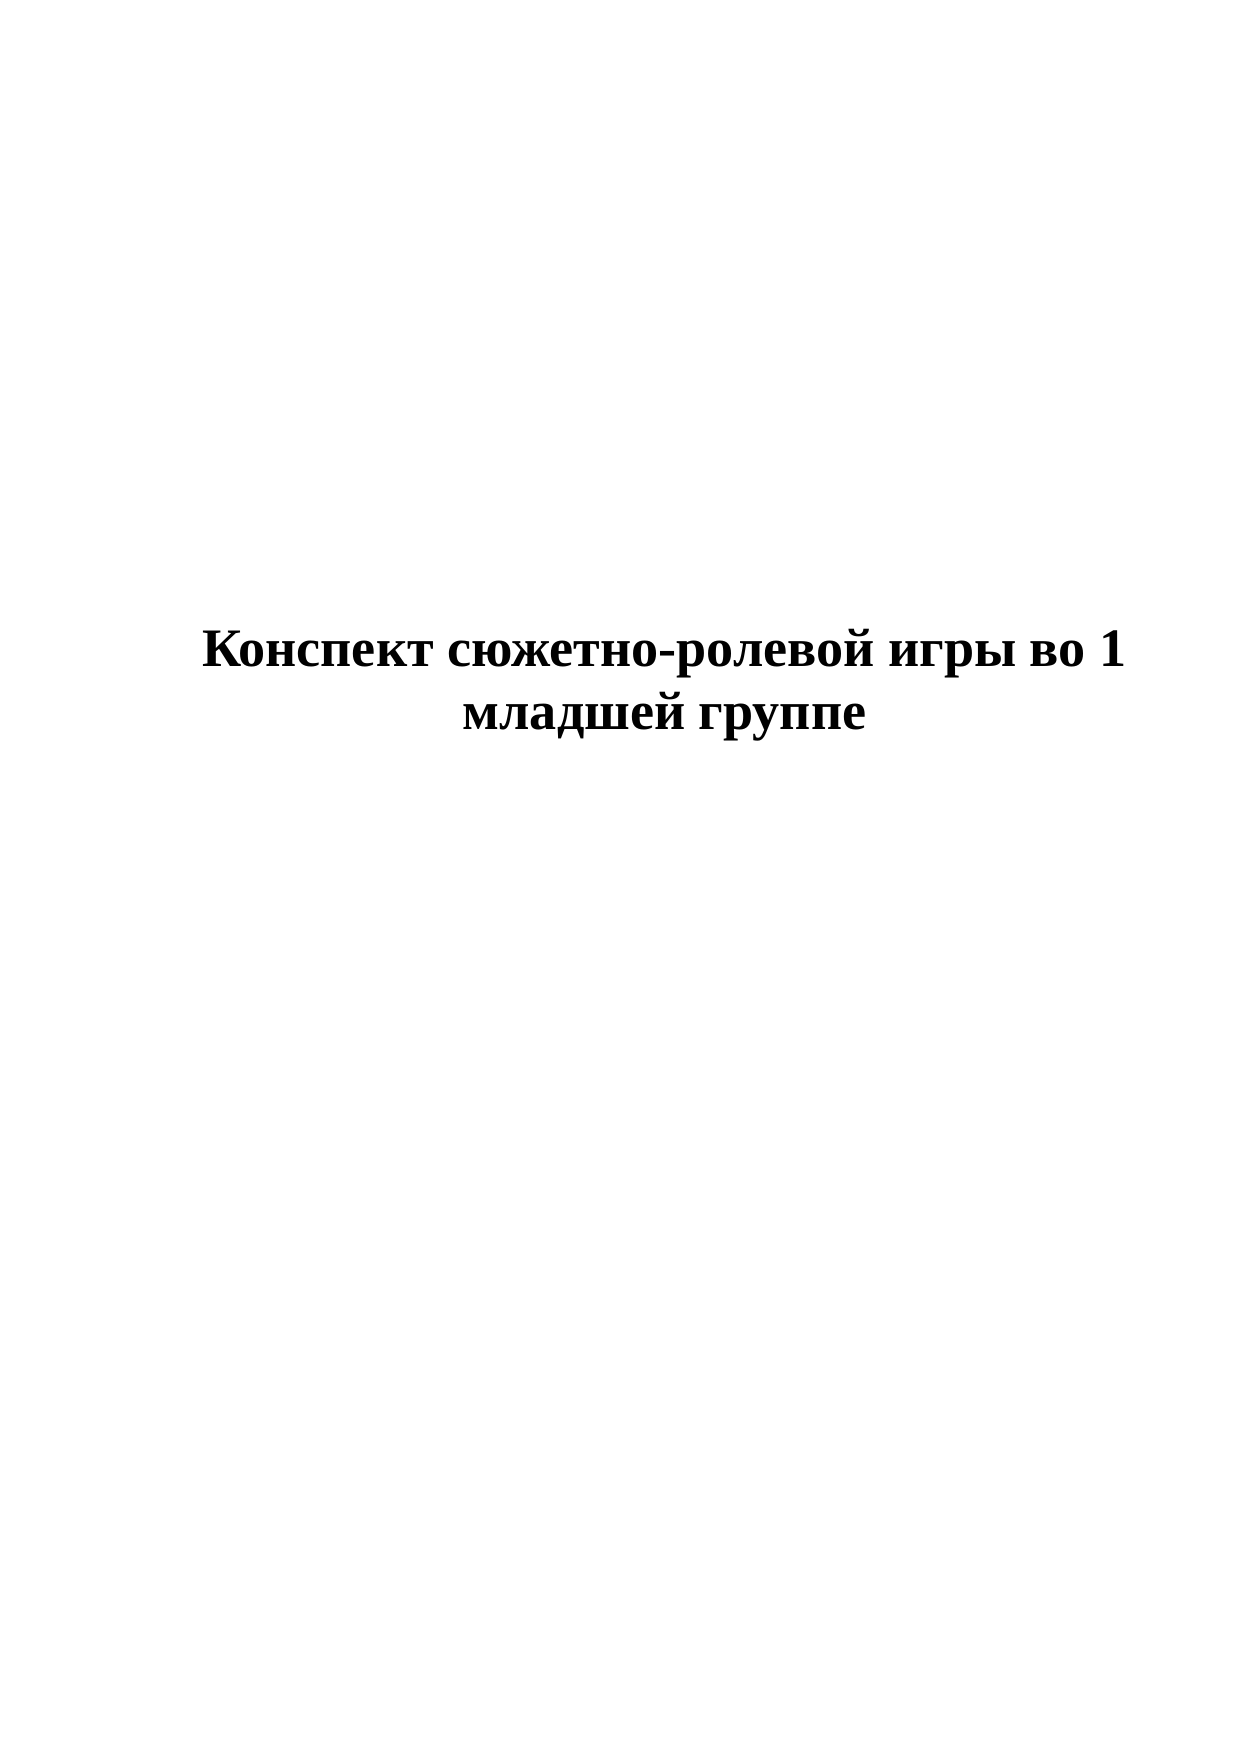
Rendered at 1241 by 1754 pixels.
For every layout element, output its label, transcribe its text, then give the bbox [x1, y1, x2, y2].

text Конспект сюжетно-ролевой игры во 1 младшей группе [177, 616, 1152, 741]
